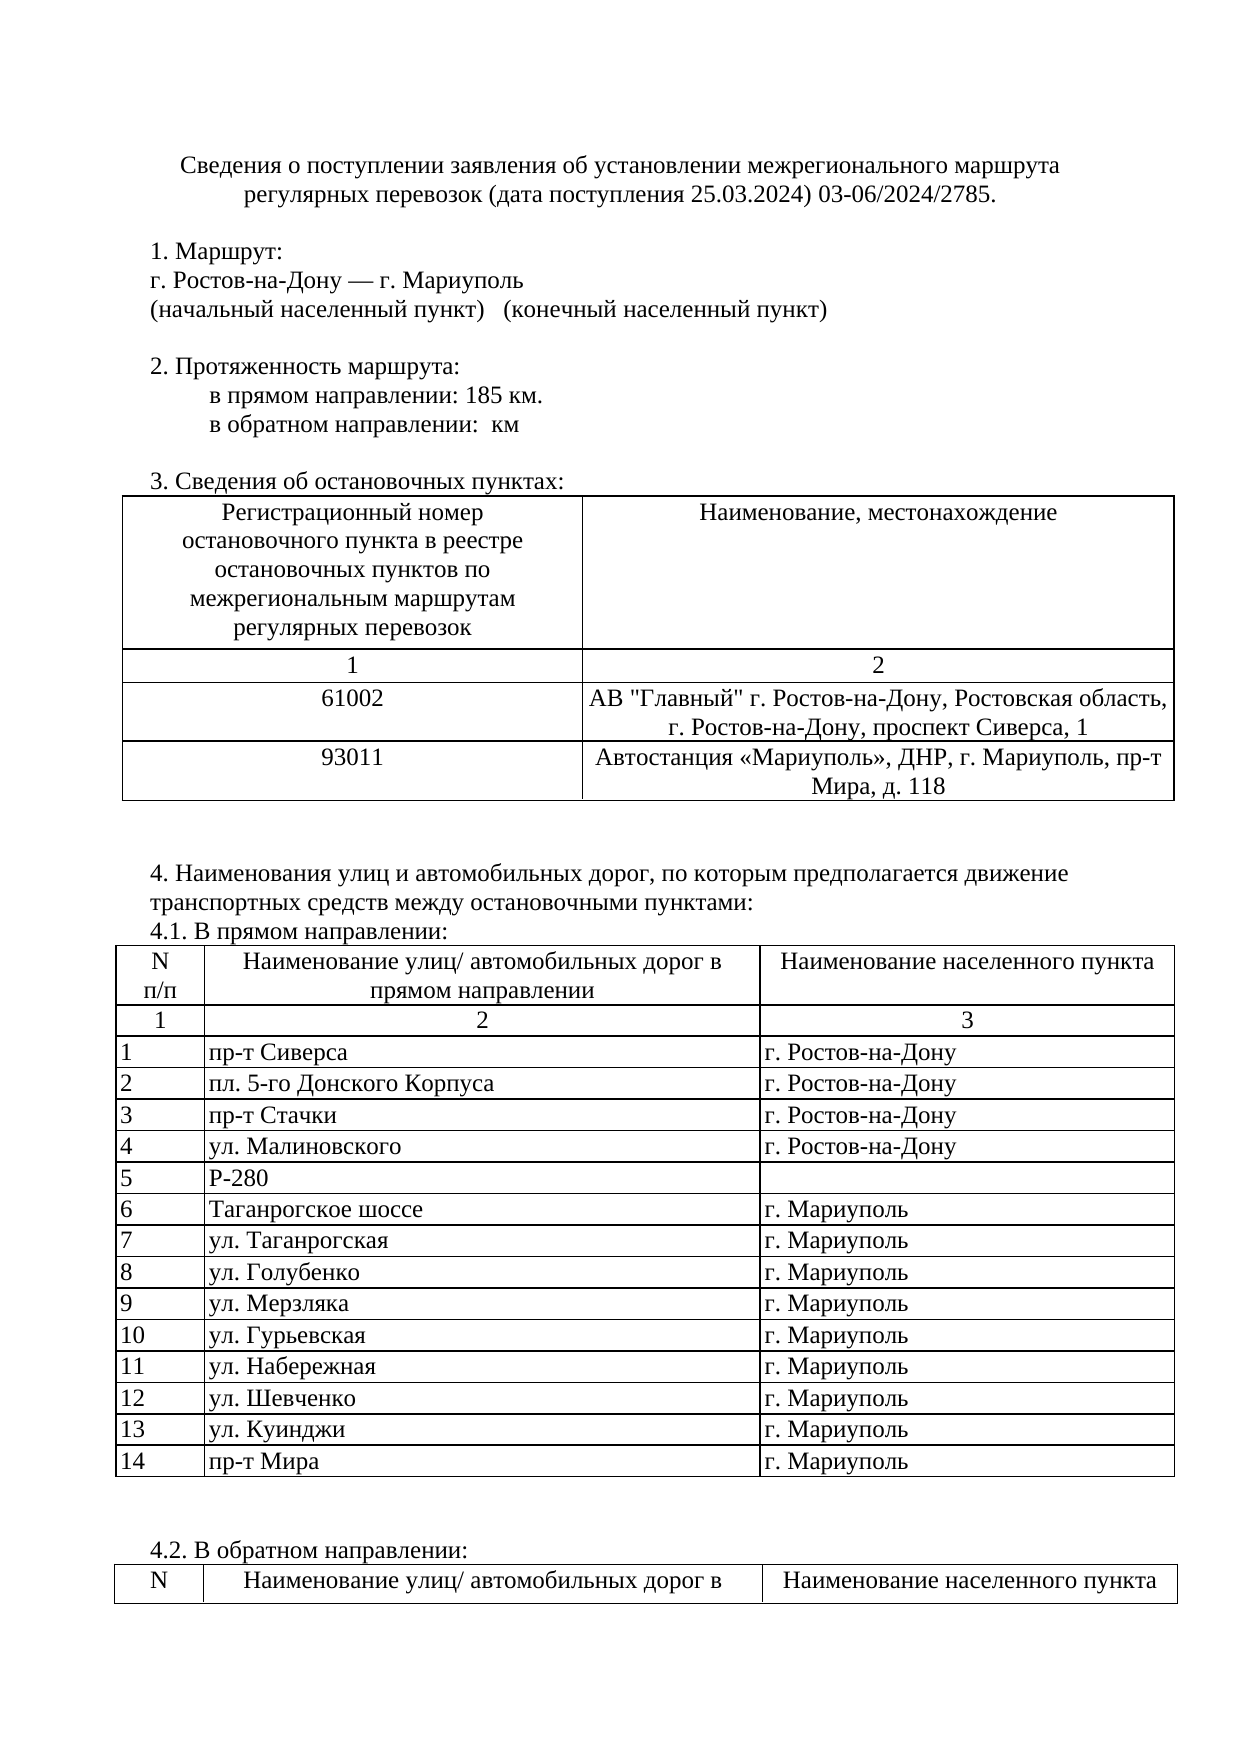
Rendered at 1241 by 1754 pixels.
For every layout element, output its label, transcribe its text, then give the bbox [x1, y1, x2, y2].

table_cell АВ "Главный" г. Ростов-на-Дону, Ростовская область, г. Ростов-на-Дону, проспект Сиверса, 1 [583, 683, 1173, 740]
table_cell 10 [117, 1320, 204, 1350]
table_cell ул. Куинджи [205, 1415, 759, 1444]
table_cell г. Мариуполь [761, 1320, 1174, 1350]
table_cell г. Мариуполь [761, 1257, 1174, 1287]
table_cell г. Мариуполь [761, 1383, 1174, 1413]
table_cell г. Мариуполь [761, 1194, 1174, 1224]
table_cell ул. Таганрогская [205, 1226, 759, 1256]
text 4. Наименования улиц и автомобильных дорог, по которым предполагается движение транспортных средств между остановочными пунктами: [150, 858, 1090, 916]
table_header Наименование улиц/ автомобильных дорог в прямом направлении [205, 946, 759, 1004]
table_cell ул. Шевченко [205, 1383, 759, 1413]
table_cell г. Мариуполь [761, 1226, 1174, 1256]
table_cell 1 [117, 1006, 204, 1035]
table_cell пр-т Стачки [205, 1100, 759, 1130]
table_cell 7 [117, 1226, 204, 1256]
table_cell 13 [117, 1415, 204, 1444]
text 4.2. В обратном направлении: [150, 1535, 1090, 1563]
table_cell ул. Набережная [205, 1352, 759, 1381]
table_header N п/п [115, 1565, 203, 1602]
table_header Наименование населенного пункта [761, 946, 1174, 1004]
table_cell г. Ростов-на-Дону [761, 1131, 1174, 1161]
table_cell 1 [117, 1037, 204, 1067]
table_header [204, 1565, 762, 1602]
text в прямом направлении: 185 км. [150, 380, 1090, 409]
text в обратном направлении: км [150, 409, 1090, 437]
table_cell г. Ростов-на-Дону [761, 1037, 1174, 1067]
table_cell 2 [205, 1006, 759, 1035]
table_cell пр-т Сиверса [205, 1037, 759, 1067]
table_header Наименование, местонахождение [583, 497, 1173, 648]
table_cell ул. Гурьевская [205, 1320, 759, 1350]
table_cell ул. Мерзляка [205, 1289, 759, 1318]
table_cell г. Ростов-на-Дону [761, 1068, 1174, 1098]
table_cell 3 [761, 1006, 1174, 1035]
table_cell г. Мариуполь [761, 1289, 1174, 1318]
text 1. Маршрут: [150, 236, 1090, 265]
table_cell 9 [117, 1289, 204, 1318]
table_cell г. Ростов-на-Дону [761, 1100, 1174, 1130]
table_cell 2 [117, 1068, 204, 1098]
text Сведения о поступлении заявления об установлении межрегионального маршрута регулярных перевозок (дата поступления 25.03.2024) 03-06/2024/2785. [150, 150, 1090, 207]
table_cell 4 [117, 1131, 204, 1161]
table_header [763, 1565, 1177, 1602]
table_cell 6 [117, 1194, 204, 1224]
table_cell пл. 5-го Донского Корпуса [205, 1068, 759, 1098]
table_cell Таганрогское шоссе [205, 1194, 759, 1224]
table_cell 5 [117, 1163, 204, 1193]
text 3. Сведения об остановочных пунктах: [150, 466, 1090, 495]
text 4.1. В прямом направлении: [150, 916, 1090, 945]
table_cell 12 [117, 1383, 204, 1413]
table_cell ул. Голубенко [205, 1257, 759, 1287]
table_cell 93011 [123, 742, 582, 799]
table_cell 1 [123, 650, 582, 681]
table_cell пр-т Мира [205, 1446, 759, 1476]
text г. Ростов-на-Дону — г. Мариуполь [150, 265, 1090, 294]
table_cell г. Мариуполь [761, 1352, 1174, 1381]
table_cell г. Мариуполь [761, 1446, 1174, 1476]
table_cell 8 [117, 1257, 204, 1287]
table_cell [761, 1163, 1174, 1193]
table_cell ул. Малиновского [205, 1131, 759, 1161]
table_cell 61002 [123, 683, 582, 740]
table_header N п/п [117, 946, 204, 1004]
table_cell Р-280 [205, 1163, 759, 1193]
text 2. Протяженность маршрута: [150, 351, 1090, 380]
table_cell Автостанция «Мариуполь», ДНР, г. Мариуполь, пр-т Мира, д. 118 [583, 742, 1173, 799]
text (начальный населенный пункт) (конечный населенный пункт) [150, 294, 1090, 322]
table_cell 14 [117, 1446, 204, 1476]
table_cell 11 [117, 1352, 204, 1381]
table_cell г. Мариуполь [761, 1415, 1174, 1444]
table_cell 3 [117, 1100, 204, 1130]
table_header Регистрационный номер остановочного пункта в реестре остановочных пунктов по межрегиональным маршрутам регулярных перевозок [123, 497, 582, 648]
table_cell 2 [583, 650, 1173, 681]
